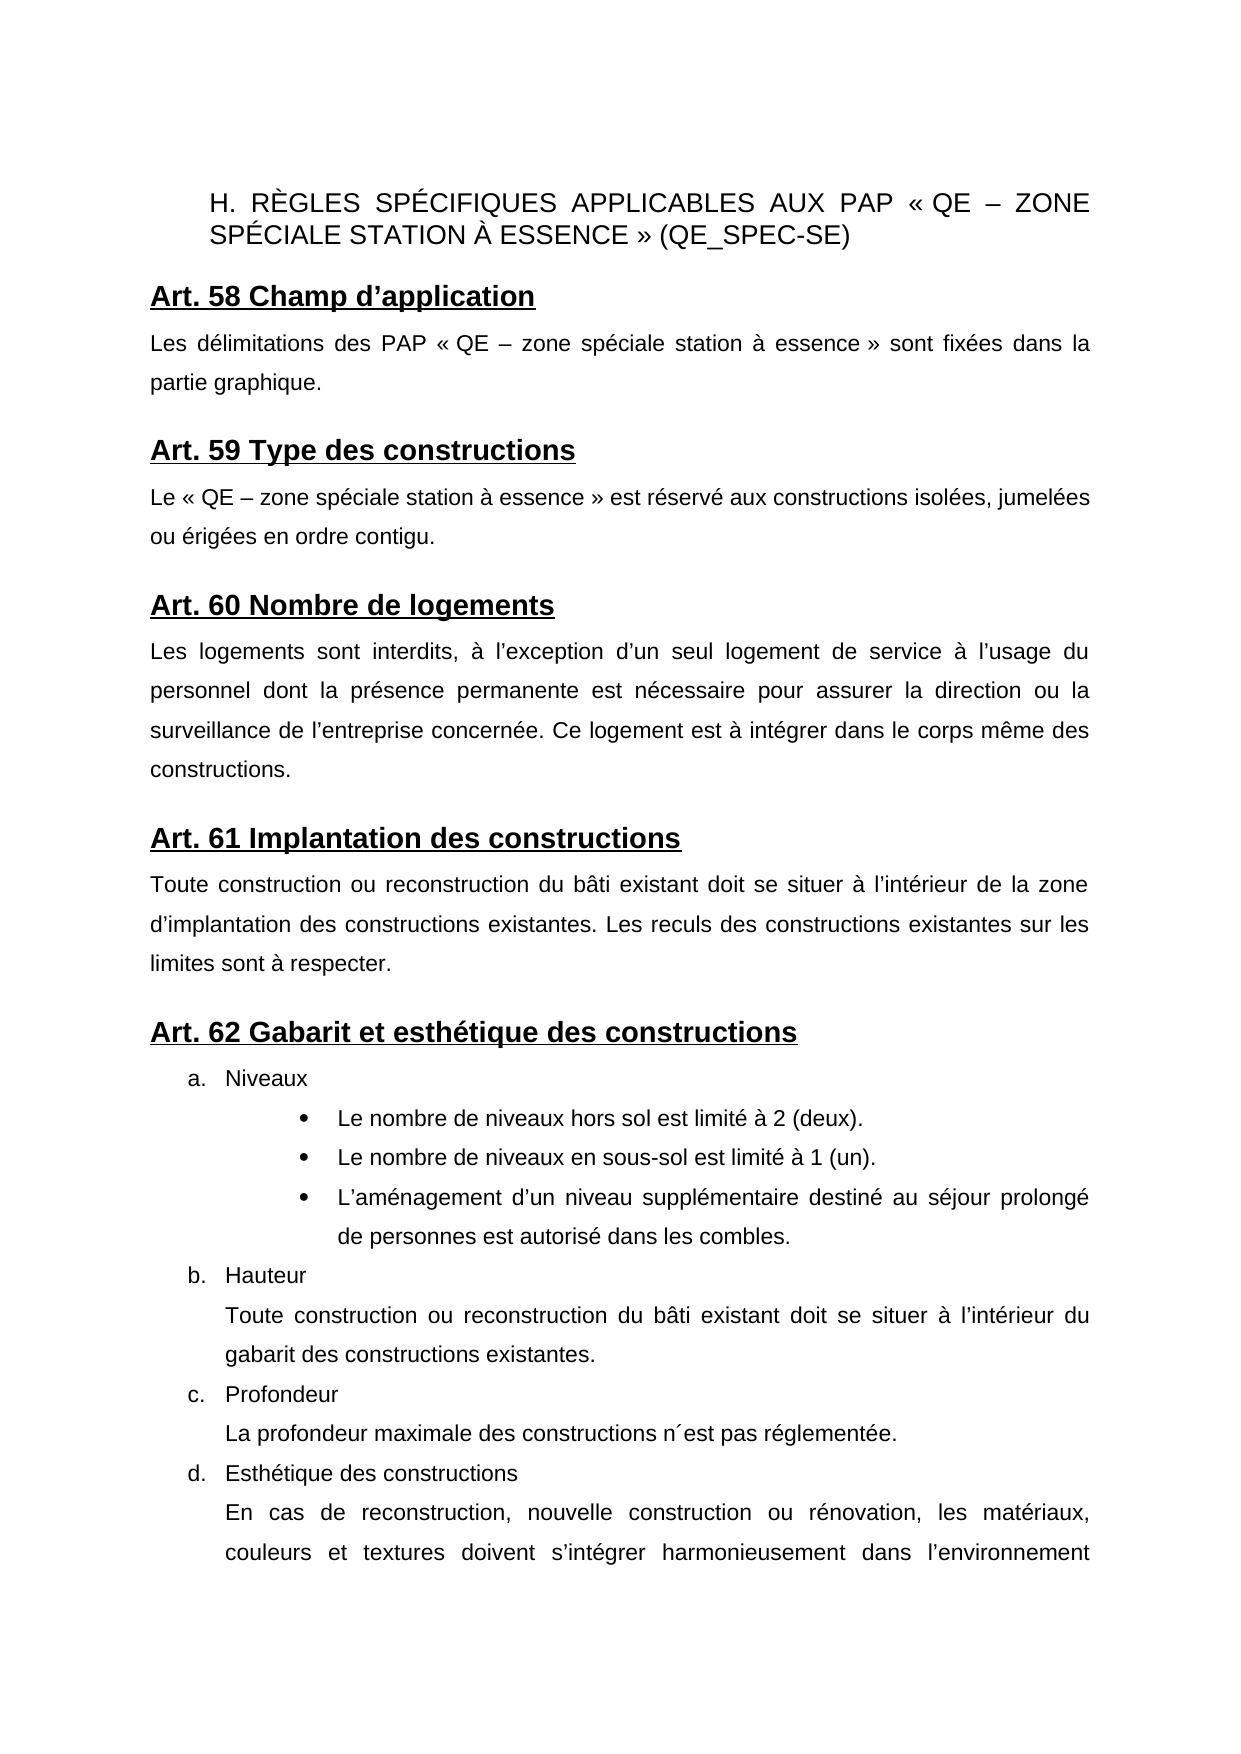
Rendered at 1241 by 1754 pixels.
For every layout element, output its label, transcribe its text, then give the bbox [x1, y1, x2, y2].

text Le « QE – zone spéciale station à essence » est réservé aux constructions isolées, jumelées ou érigées en ordre contigu. [150, 484, 1090, 549]
subtitle Art. 58 Champ d’application [150, 279, 1090, 313]
title H. Règles spécifiques applicables aux PAP « QE – zone spéciale station à essence » (QE_SPEC-SE) [209, 187, 1090, 250]
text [225, 1499, 1090, 1565]
list Le nombre de niveaux en sous-sol est limité à 1 (un). [300, 1144, 1090, 1170]
text Toute construction ou reconstruction du bâti existant doit se situer à l’intérieur de la zone d’implantation des constructions existantes. Les reculs des constructions existantes sur les limites sont à respecter. [150, 871, 1090, 977]
list L’aménagement d’un niveau supplémentaire destiné au séjour prolongé de personnes est autorisé dans les combles. [300, 1183, 1090, 1249]
text Les délimitations des PAP « QE – zone spéciale station à essence » sont fixées dans la partie graphique. [150, 329, 1090, 395]
text La profondeur maximale des constructions n´est pas réglementée. [225, 1420, 1090, 1447]
list Profondeur [187, 1381, 1090, 1407]
subtitle Art. 60 Nombre de logements [150, 588, 1090, 621]
subtitle Art. 61 Implantation des constructions [150, 821, 1090, 854]
list Niveaux [187, 1065, 1090, 1091]
text Les logements sont interdits, à l’exception d’un seul logement de service à l’usage du personnel dont la présence permanente est nécessaire pour assurer la direction ou la surveillance de l’entreprise concernée. Ce logement est à intégrer dans le corps même des constructions. [150, 638, 1090, 783]
list Hauteur [187, 1262, 1090, 1289]
list Esthétique des constructions [187, 1460, 1090, 1486]
subtitle Art. 62 Gabarit et esthétique des constructions [150, 1015, 1090, 1048]
subtitle Art. 59 Type des constructions [150, 433, 1090, 467]
text Toute construction ou reconstruction du bâti existant doit se situer à l’intérieur du gabarit des constructions existantes. [225, 1302, 1090, 1368]
list Le nombre de niveaux hors sol est limité à 2 (deux). [300, 1104, 1090, 1131]
